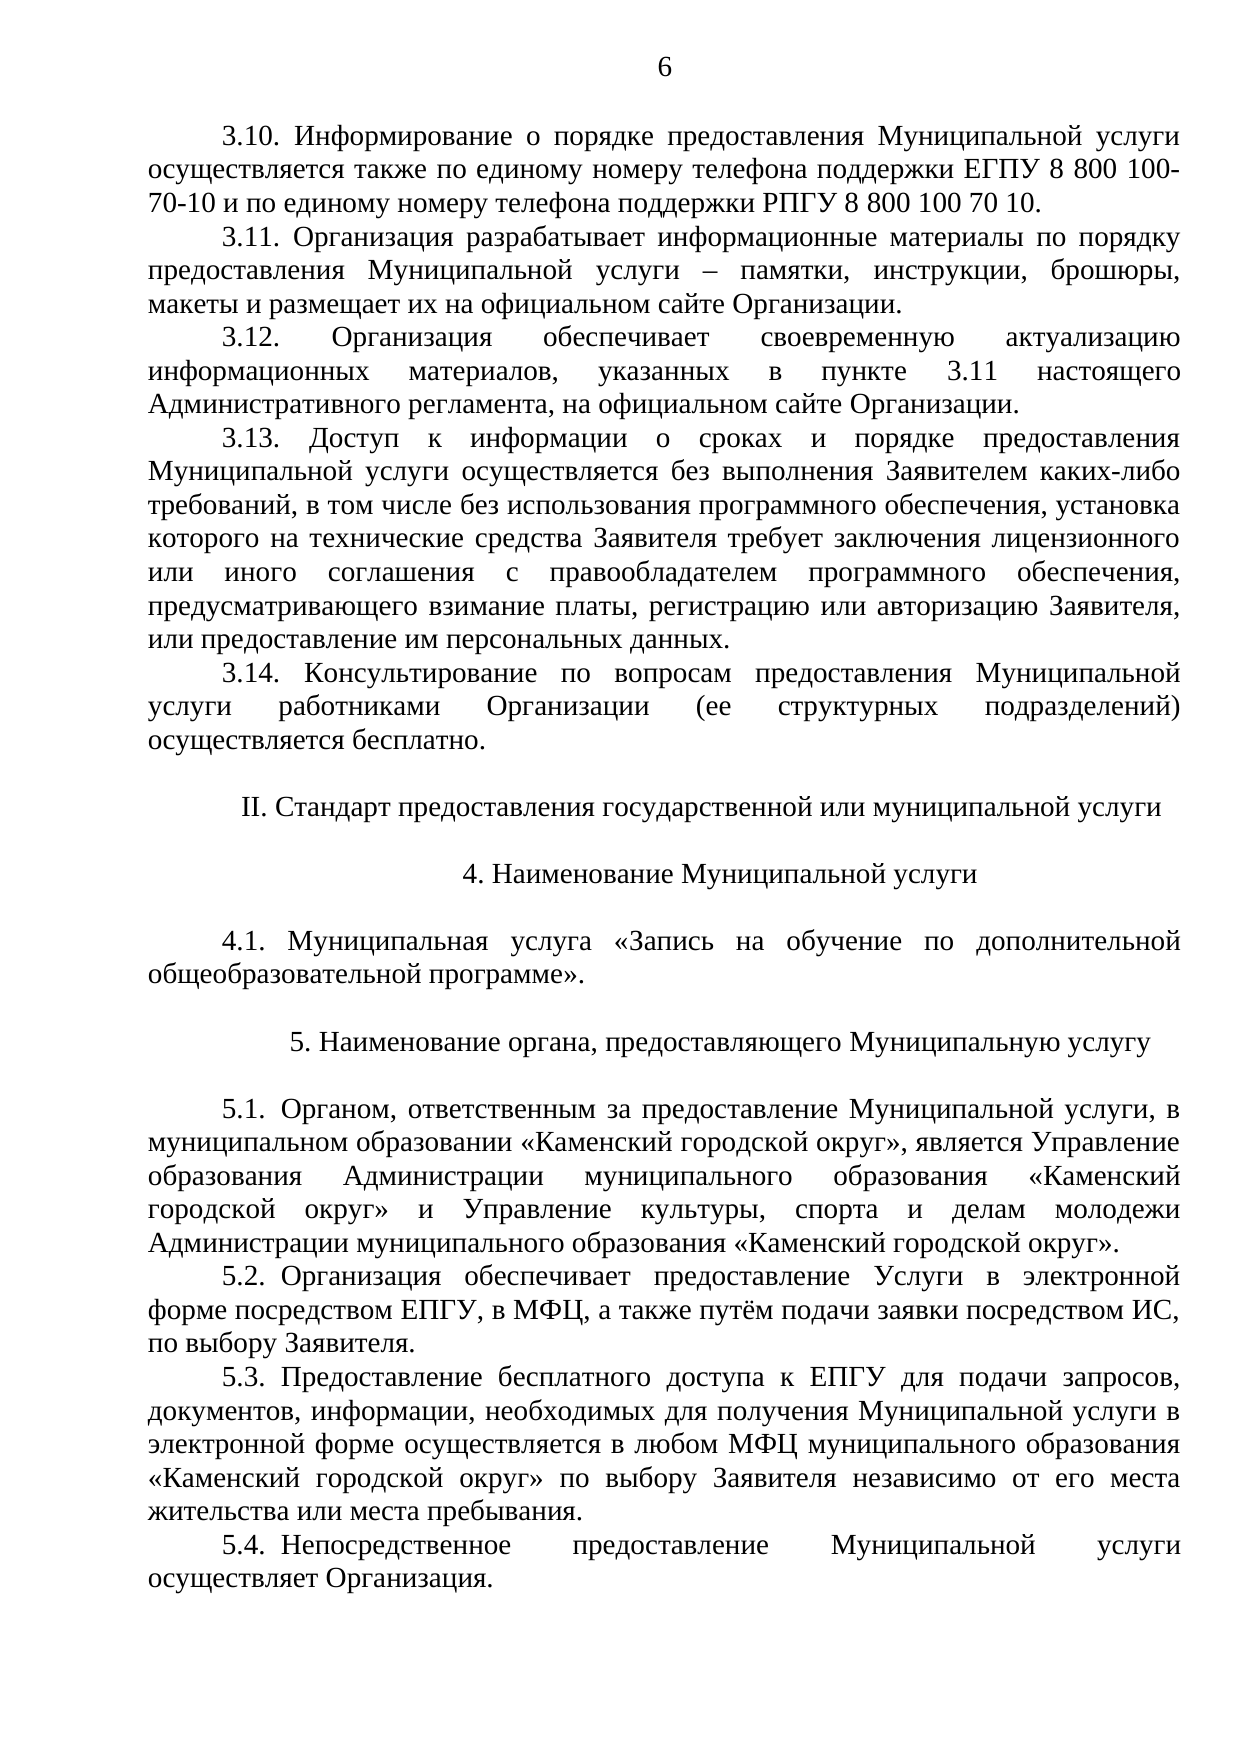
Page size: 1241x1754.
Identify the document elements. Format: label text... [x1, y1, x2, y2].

text II. Стандарт предоставления государственной или муниципальной услуги [222, 789, 1181, 822]
list Непосредственное предоставление Муниципальной услуги осуществляет Организация. [148, 1527, 1181, 1594]
list Консультирование по вопросам предоставления Муниципальной услуги работниками Организации (ее структурных подразделений) осуществляется бесплатно. [148, 655, 1181, 755]
text 4. Наименование Муниципальной услуги [259, 856, 1181, 889]
text 5. Наименование органа, предоставляющего Муниципальную услугу [259, 1024, 1181, 1057]
list Информирование о порядке предоставления Муниципальной услуги осуществляется также по единому номеру телефона поддержки ЕГПУ 8 800 100-70-10 и по единому номеру телефона поддержки РПГУ 8 800 100 70 10. [148, 118, 1181, 219]
list Организация обеспечивает предоставление Услуги в электронной форме посредством ЕПГУ, в МФЦ, а также путём подачи заявки посредством ИС, по выбору Заявителя. [148, 1258, 1181, 1359]
list Доступ к информации о сроках и порядке предоставления Муниципальной услуги осуществляется без выполнения Заявителем каких-либо требований, в том числе без использования программного обеспечения, установка которого на технические средства Заявителя требует заключения лицензионного или иного соглашения с правообладателем программного обеспечения, предусматривающего взимание платы, регистрацию или авторизацию Заявителя, или предоставление им персональных данных. [148, 420, 1181, 655]
list Органом, ответственным за предоставление Муниципальной услуги, в муниципальном образовании «Каменский городской округ», является Управление образования Администрации муниципального образования «Каменский городской округ» и Управление культуры, спорта и делам молодежи Администрации муниципального образования «Каменский городской округ». [148, 1091, 1181, 1258]
list Организация разрабатывает информационные материалы по порядку предоставления Муниципальной услуги – памятки, инструкции, брошюры, макеты и размещает их на официальном сайте Организации. [148, 219, 1181, 319]
list Предоставление бесплатного доступа к ЕПГУ для подачи запросов, документов, информации, необходимых для получения Муниципальной услуги в электронной форме осуществляется в любом МФЦ муниципального образования «Каменский городской округ» по выбору Заявителя независимо от его места жительства или места пребывания. [148, 1359, 1181, 1527]
list Организация обеспечивает своевременную актуализацию информационных материалов, указанных в пункте 3.11 настоящего Административного регламента, на официальном сайте Организации. [148, 319, 1181, 420]
text 4.1. Муниципальная услуга «Запись на обучение по дополнительной общеобразовательной программе». [148, 923, 1181, 990]
